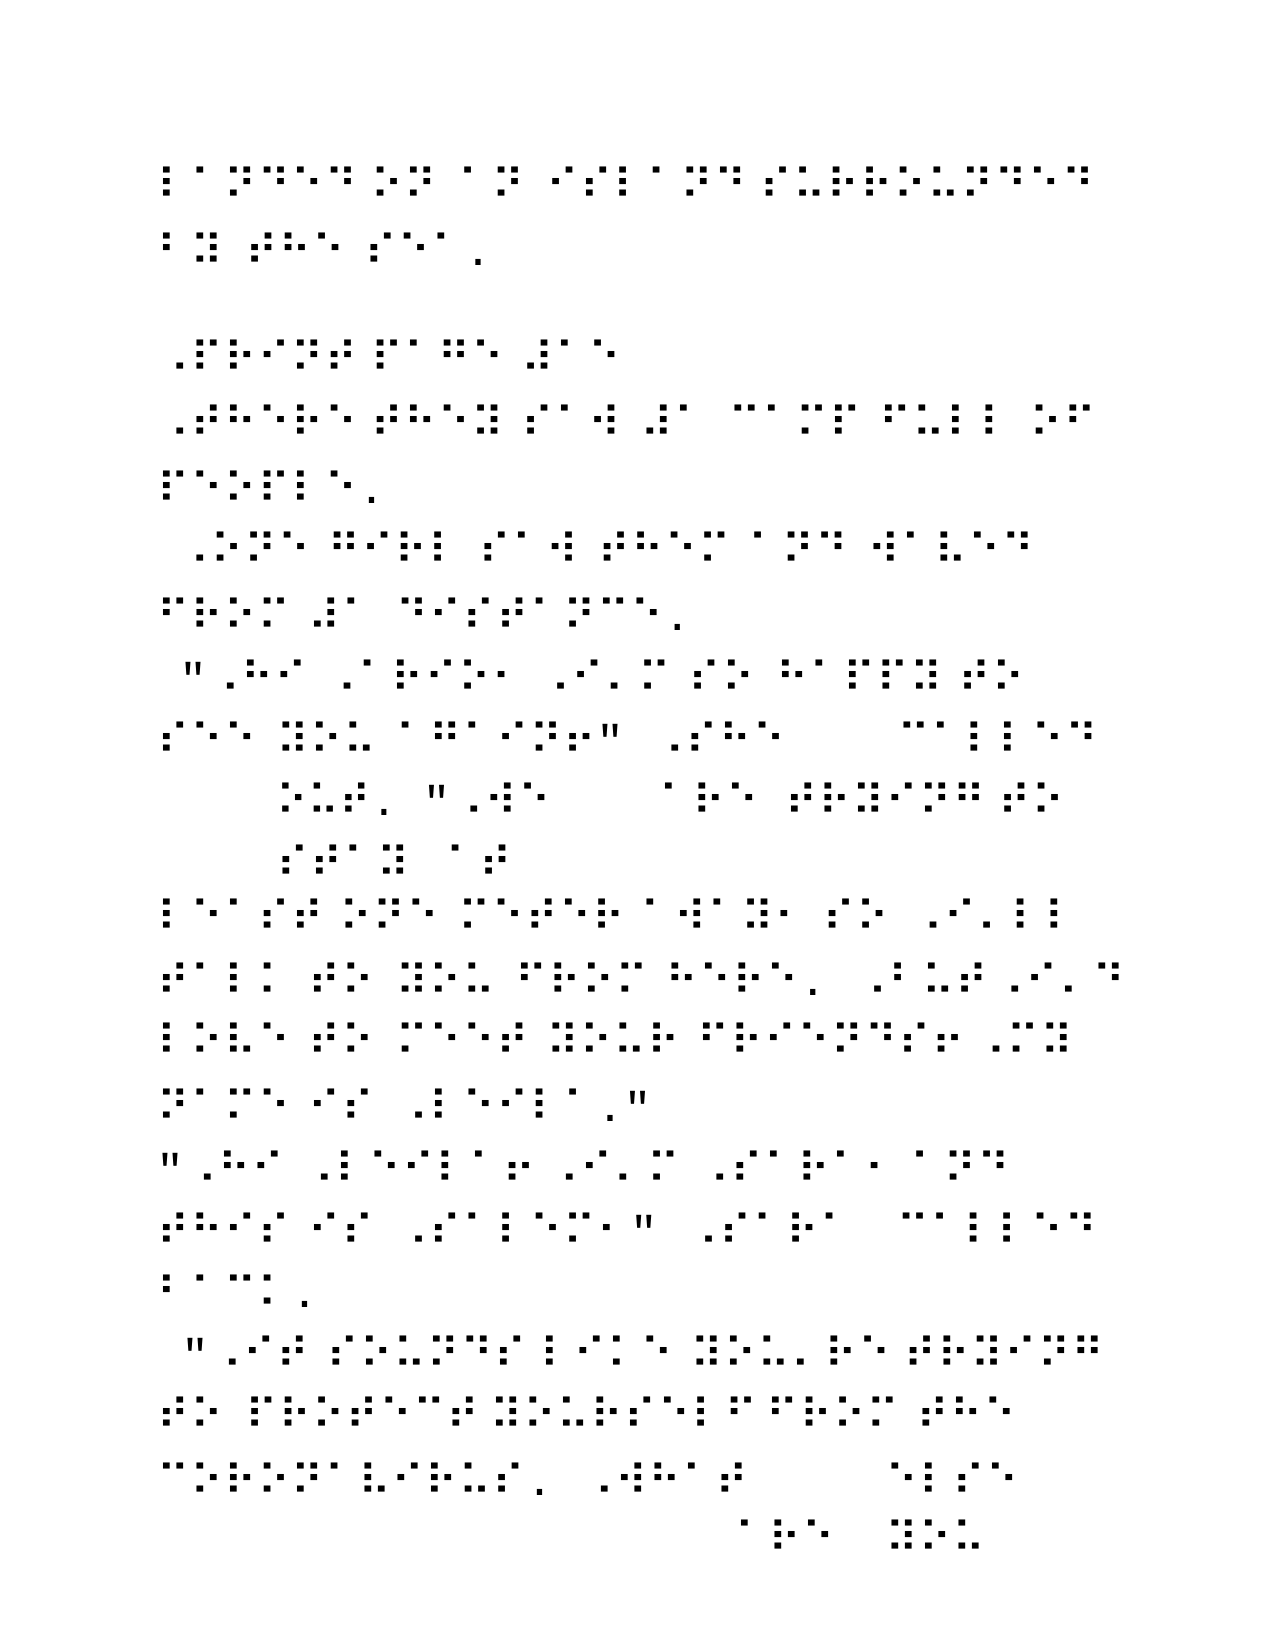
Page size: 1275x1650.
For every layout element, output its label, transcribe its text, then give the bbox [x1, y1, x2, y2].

text ⠞⠕ ⠏⠗⠕⠞⠑⠉⠞ ⠽⠕⠥⠗⠎⠑⠇⠋ ⠋⠗⠕⠍ ⠞⠓⠑ [156, 1385, 1129, 1442]
text ⠝⠁⠍⠑ ⠊⠎ ⠠⠇⠑⠊⠇⠁." [156, 1077, 1129, 1134]
text "⠠⠓⠊ ⠠⠇⠑⠊⠇⠁⠖ ⠠⠊⠄⠍ ⠠⠎⠁⠗⠁⠂ ⠁⠝⠙ [156, 1139, 1129, 1196]
text ⠏⠑⠕⠏⠇⠑. [156, 459, 1129, 516]
text ⠇⠁⠝⠙⠑⠙ ⠕⠝ ⠁⠝ ⠊⠎⠇⠁⠝⠙ ⠎⠥⠗⠗⠕⠥⠝⠙⠑⠙ [156, 154, 1129, 211]
text ⠞⠁⠇⠅ ⠞⠕ ⠽⠕⠥ ⠋⠗⠕⠍ ⠓⠑⠗⠑. ⠠⠃⠥⠞ ⠠⠊⠄⠙ [156, 950, 1129, 1007]
text ⠉⠕⠗⠕⠝⠁⠧⠊⠗⠥⠎. ⠠⠺⠓⠁⠞ ⠑⠇⠎⠑ ⠁⠗⠑ ⠽⠕⠥ [156, 1451, 1129, 1565]
text ⠎⠑⠑ ⠽⠕⠥ ⠁⠛⠁⠊⠝⠖" ⠠⠎⠓⠑ ⠉⠁⠇⠇⠑⠙ ⠕⠥⠞. "⠠⠺⠑ ⠁⠗⠑ ⠞⠗⠽⠊⠝⠛ ⠞⠕ ⠎⠞⠁⠽ ⠁⠞ [156, 709, 1117, 889]
text ⠠⠞⠓⠑⠗⠑ ⠞⠓⠑⠽ ⠎⠁⠺ ⠼⠁ ⠉⠁⠍⠏ ⠋⠥⠇⠇ ⠕⠋ [156, 393, 1129, 450]
text ⠠⠕⠝⠑ ⠛⠊⠗⠇ ⠎⠁⠺ ⠞⠓⠑⠍ ⠁⠝⠙ ⠺⠁⠧⠑⠙ [146, 520, 1065, 577]
text ⠇⠑⠁⠎⠞ ⠕⠝⠑ ⠍⠑⠞⠑⠗ ⠁⠺⠁⠽⠂ ⠎⠕ ⠠⠊⠄⠇⠇ [156, 894, 1129, 941]
text "⠠⠊⠞ ⠎⠕⠥⠝⠙⠎ ⠇⠊⠅⠑ ⠽⠕⠥⠄⠗⠑ ⠞⠗⠽⠊⠝⠛ [181, 1324, 1129, 1381]
text "⠠⠓⠊ ⠠⠁⠗⠊⠕⠂ ⠠⠊⠄⠍ ⠎⠕ ⠓⠁⠏⠏⠽ ⠞⠕ [146, 648, 1058, 705]
text ⠃⠽ ⠞⠓⠑ ⠎⠑⠁. [156, 221, 1129, 278]
text ⠃⠁⠉⠅. [156, 1262, 1129, 1319]
text ⠞⠓⠊⠎ ⠊⠎ ⠠⠎⠁⠇⠑⠍⠂" ⠠⠎⠁⠗⠁ ⠉⠁⠇⠇⠑⠙ [156, 1201, 1129, 1258]
text ⠠⠏⠗⠊⠝⠞ ⠏⠁⠛⠑ ⠼⠁⠑ [156, 328, 1129, 385]
text ⠋⠗⠕⠍ ⠼⠁ ⠙⠊⠎⠞⠁⠝⠉⠑. [156, 586, 1129, 643]
text ⠇⠕⠧⠑ ⠞⠕ ⠍⠑⠑⠞ ⠽⠕⠥⠗ ⠋⠗⠊⠑⠝⠙⠎⠖ ⠠⠍⠽ [156, 1011, 1129, 1068]
